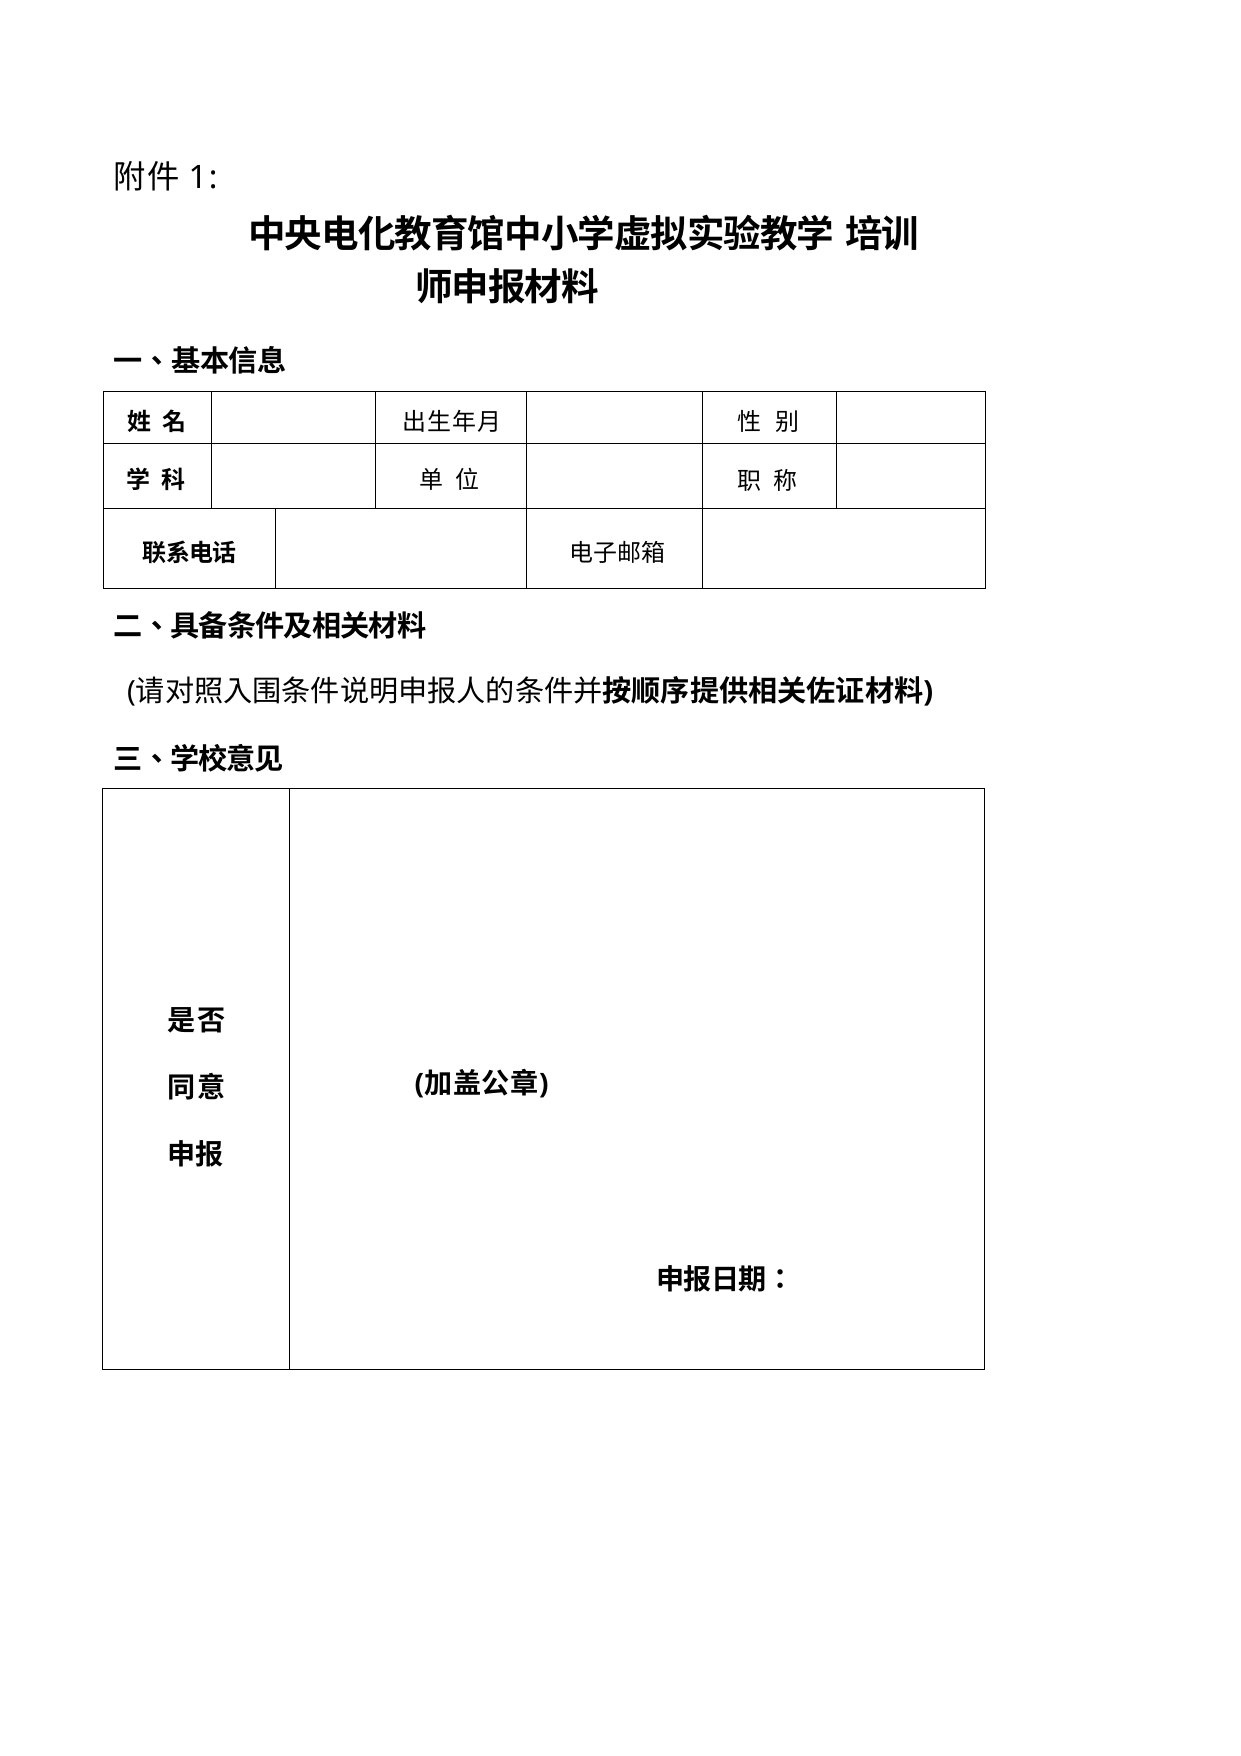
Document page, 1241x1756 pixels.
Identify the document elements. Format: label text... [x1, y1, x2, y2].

text (请对照入围条件说明申报人的条件并按顺序提供相关佐证材料) [127, 673, 1097, 709]
text 二、具备条件及相关材料 [114, 608, 1097, 644]
table_header 出生年月 [376, 392, 526, 443]
table_cell [703, 509, 985, 588]
table_header [527, 392, 702, 443]
table_cell [837, 444, 985, 508]
table_cell 电子邮箱 [527, 509, 702, 588]
table_cell [212, 444, 375, 508]
table_header 姓 名 [104, 392, 211, 443]
table_header [837, 392, 985, 443]
text 一、基本信息 [114, 342, 1097, 378]
text 中央电化教育馆中小学虚拟实验教学 培训师申报材料 [248, 207, 951, 311]
table_cell 职 称 [703, 444, 836, 508]
text 附件1: [113, 156, 1097, 197]
table_cell [276, 509, 526, 588]
table_header (加盖公章) 申报日期： [290, 789, 984, 1369]
table_header 是否 同意 申报 [103, 789, 289, 1369]
table_header 性 别 [703, 392, 836, 443]
table_cell 单 位 [376, 444, 526, 508]
table_header [212, 392, 375, 443]
table_cell [527, 444, 702, 508]
table_cell 学 科 [104, 444, 211, 508]
table_cell 联系电话 [104, 509, 275, 588]
text 三、学校意见 [114, 740, 1097, 777]
